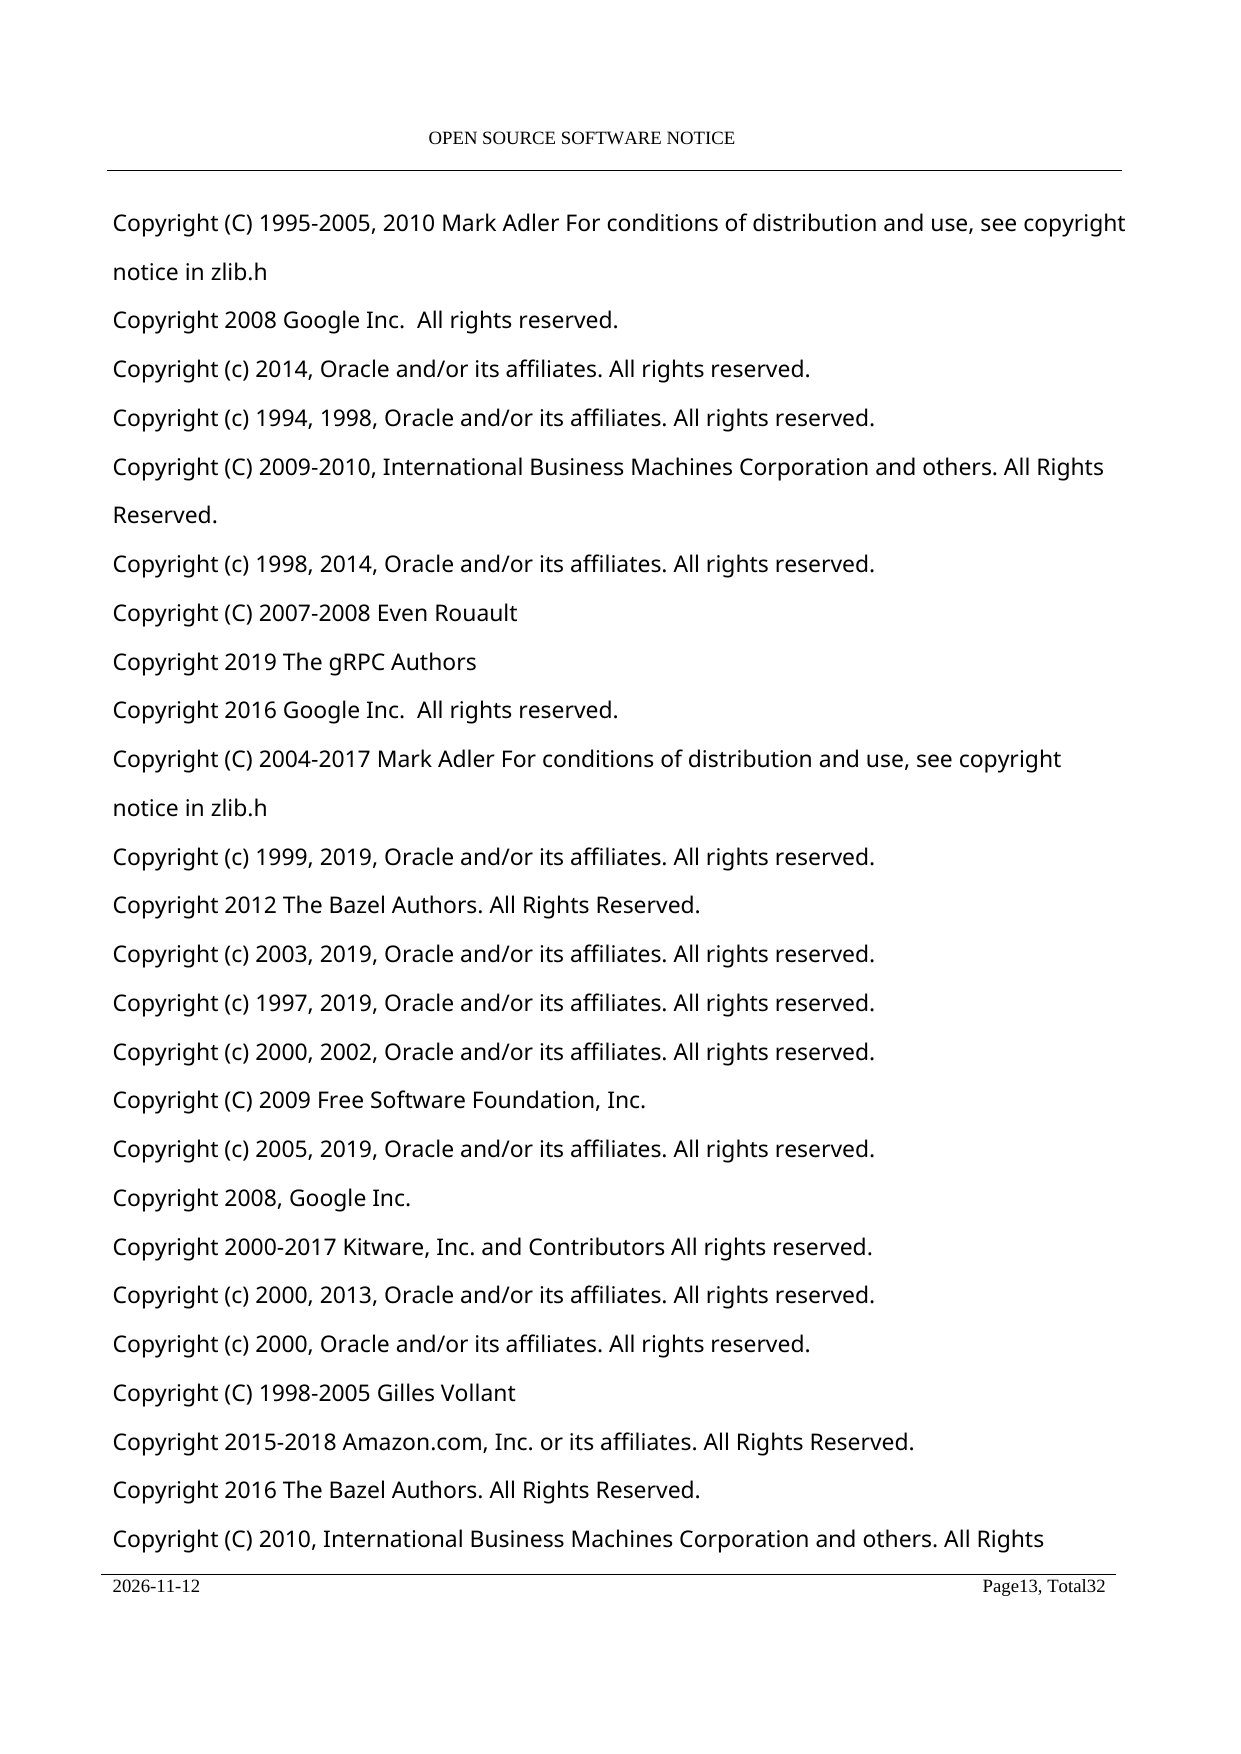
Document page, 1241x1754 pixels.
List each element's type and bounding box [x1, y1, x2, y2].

text [112, 206, 1128, 1555]
